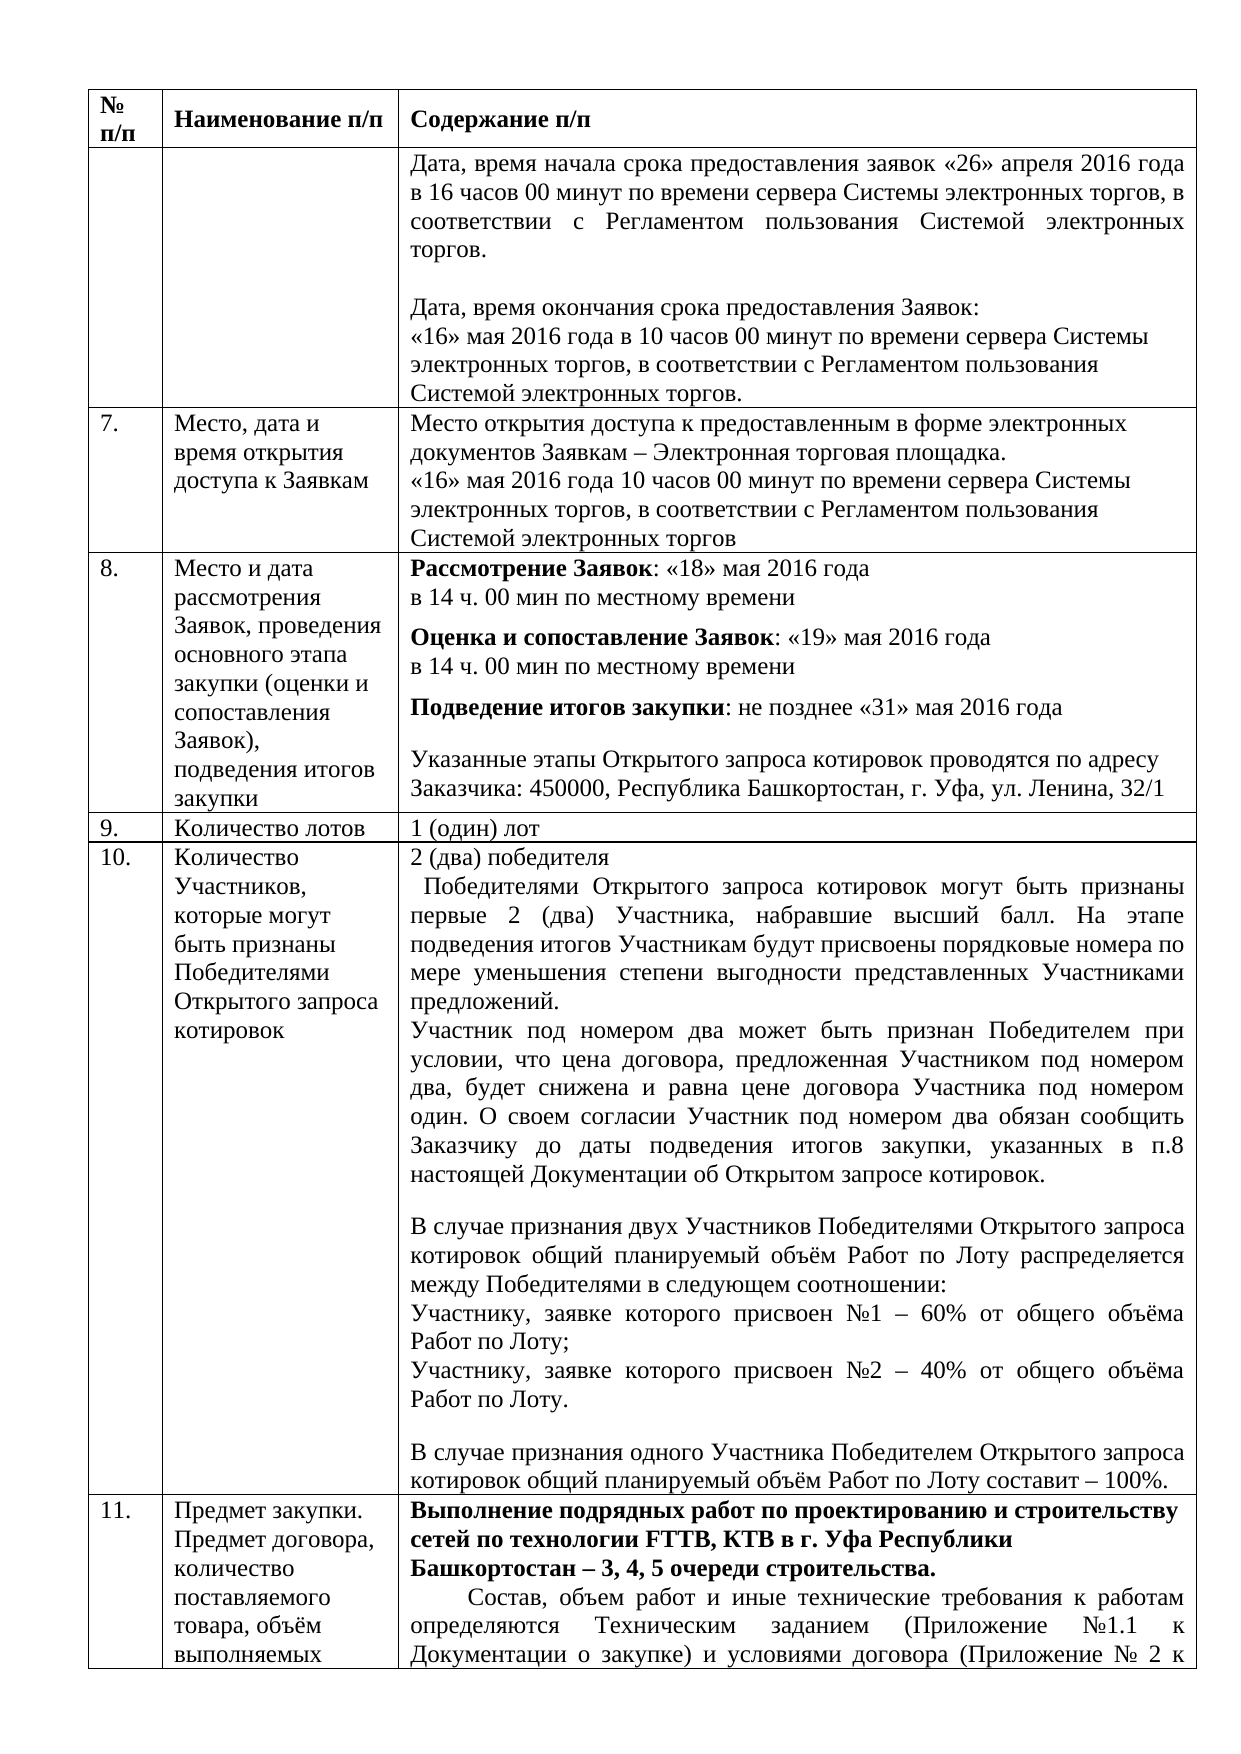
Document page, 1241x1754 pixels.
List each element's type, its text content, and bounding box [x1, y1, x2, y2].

table_cell [89, 553, 162, 812]
table_cell 1 (один) лот [399, 813, 1196, 841]
table_cell [89, 1495, 162, 1668]
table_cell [163, 1495, 398, 1668]
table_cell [399, 148, 1196, 407]
table_cell Место открытия доступа к предоставленным в форме электронных документов Заявкам – Электронная торговая площадка. «16» мая 2016 года 10 часов 00 минут по времени сервера Системы электронных торгов, в соответствии с Регламентом пользования Системой электронных торгов [399, 408, 1196, 552]
table_cell Количество Участников, которые могут быть признаны Победителями Открытого запроса котировок [163, 843, 398, 1494]
table_cell Место, дата и время открытия доступа к Заявкам [163, 408, 398, 552]
table_cell Место и дата рассмотрения Заявок, проведения основного этапа закупки (оценки и сопоставления Заявок), подведения итогов закупки [163, 553, 398, 812]
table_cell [399, 1495, 1196, 1668]
table_cell [89, 408, 162, 552]
table_cell Рассмотрение Заявок: «18» мая 2016 года в 14 ч. 00 мин по местному времени Оценка и сопоставление Заявок: «19» мая 2016 года в 14 ч. 00 мин по местному времени Подведение итогов закупки: не позднее «31» мая 2016 года Указанные этапы Открытого запроса котировок проводятся по адресу Заказчика: 450000, Республика Башкортостан, г. Уфа, ул. Ленина, 32/1 [399, 553, 1196, 812]
table_header № п/п [89, 90, 162, 147]
table_cell [89, 843, 162, 1494]
table_cell 2 (два) победителя Победителями Открытого запроса котировок могут быть признаны первые 2 (два) Участника, набравшие высший балл. На этапе подведения итогов Участникам будут присвоены порядковые номера по мере уменьшения степени выгодности представленных Участниками предложений. Участник под номером два может быть признан Победителем при условии, что цена договора, предложенная Участником под номером два, будет снижена и равна цене договора Участника под номером один. О своем согласии Участник под номером два обязан сообщить Заказчику до даты подведения итогов закупки, указанных в п.8 настоящей Документации об Открытом запросе котировок. В случае признания двух Участников Победителями Открытого запроса котировок общий планируемый объём Работ по Лоту распределяется между Победителями в следующем соотношении: Участнику, заявке которого присвоен №1 – 60% от общего объёма Работ по Лоту; Участнику, заявке которого присвоен №2 – 40% от общего объёма Работ по Лоту. В случае признания одного Участника Победителем Открытого запроса котировок общий планируемый объём Работ по Лоту составит – 100%. [399, 843, 1196, 1494]
table_header Содержание п/п [399, 90, 1196, 147]
table_cell [89, 148, 162, 407]
table_header Наименование п/п [163, 90, 398, 147]
table_cell Количество лотов [163, 813, 398, 841]
table_cell [89, 813, 162, 841]
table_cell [163, 148, 398, 407]
